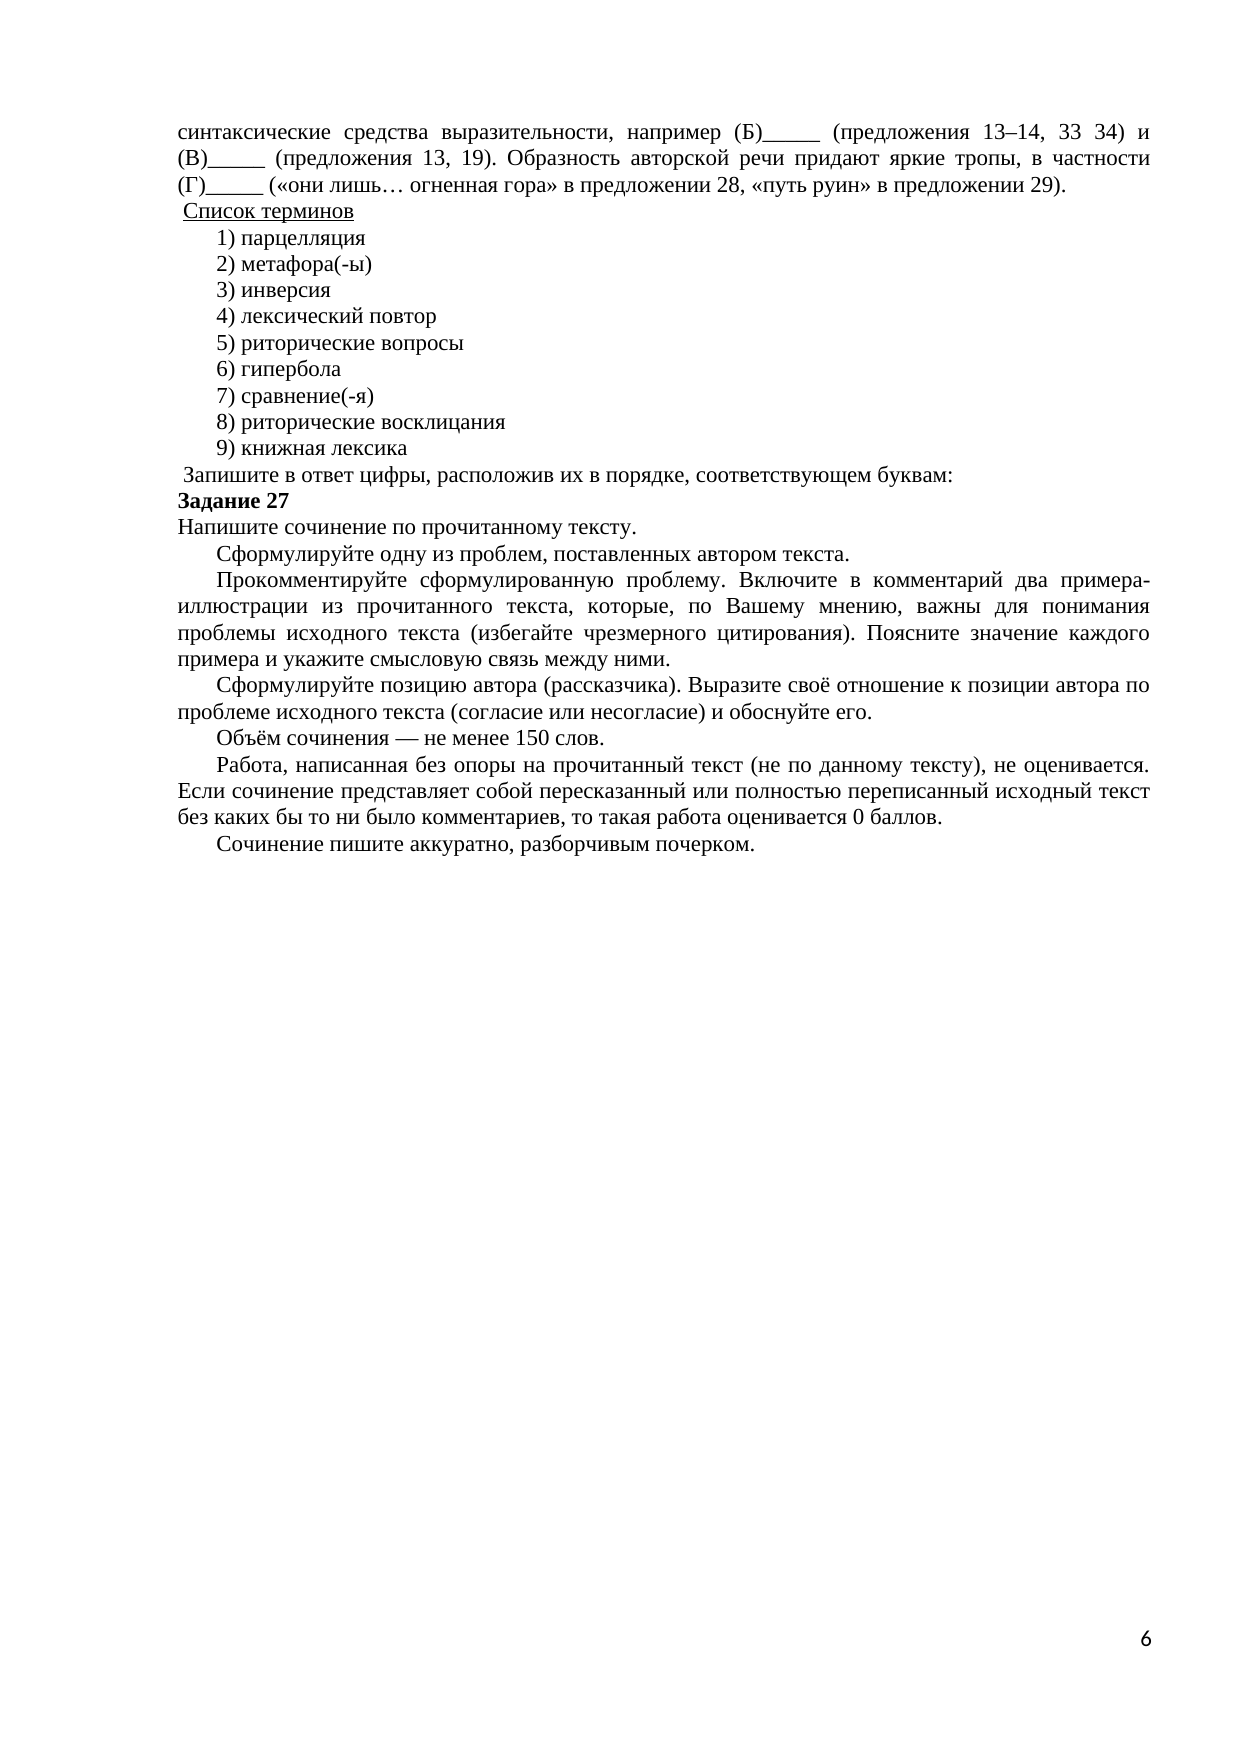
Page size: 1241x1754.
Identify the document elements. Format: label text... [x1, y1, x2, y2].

text Работа, написанная без опоры на прочитанный текст (не по данному тексту), не оценивается. Если сочинение представляет собой пересказанный или полностью переписанный исходный текст без каких бы то ни было комментариев, то такая работа оценивается 0 баллов. [177, 751, 1152, 830]
text Объём сочинения — не менее 150 слов. [177, 724, 1152, 751]
text 8) риторические восклицания [177, 408, 1152, 434]
text 3) инверсия [177, 276, 1152, 303]
text Сформулируйте позицию автора (рассказчика). Выразите своё отношение к позиции автора по проблеме исходного текста (согласие или несогласие) и обоснуйте его. [177, 672, 1152, 724]
text Сочинение пишите аккуратно, разборчивым почерком. [177, 830, 1152, 856]
text 5) риторические вопросы [177, 329, 1152, 355]
text Напишите сочинение по прочитанному тексту. [177, 513, 1152, 540]
text 2) метафора(-ы) [177, 250, 1152, 276]
text Список терминов [177, 197, 1152, 223]
text 4) лексический повтор [177, 303, 1152, 329]
text Сформулируйте одну из проблем, поставленных автором текста. [177, 540, 1152, 566]
text 7) сравнение(-я) [177, 382, 1152, 408]
text Прокомментируйте сформулированную проблему. Включите в комментарий два примера-иллюстрации из прочитанного текста, которые, по Вашему мнению, важны для понимания проблемы исходного текста (избегайте чрезмерного цитирования). Поясните значение каждого примера и укажите смысловую связь между ними. [177, 566, 1152, 672]
text 6) гипербола [177, 355, 1152, 382]
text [177, 118, 1152, 197]
text Запишите в ответ цифры, расположив их в порядке, соответствующем буквам: [177, 461, 1152, 487]
text 1) парцелляция [177, 223, 1152, 250]
text 9) книжная лексика [177, 434, 1152, 461]
text Задание 27 [177, 487, 1152, 513]
